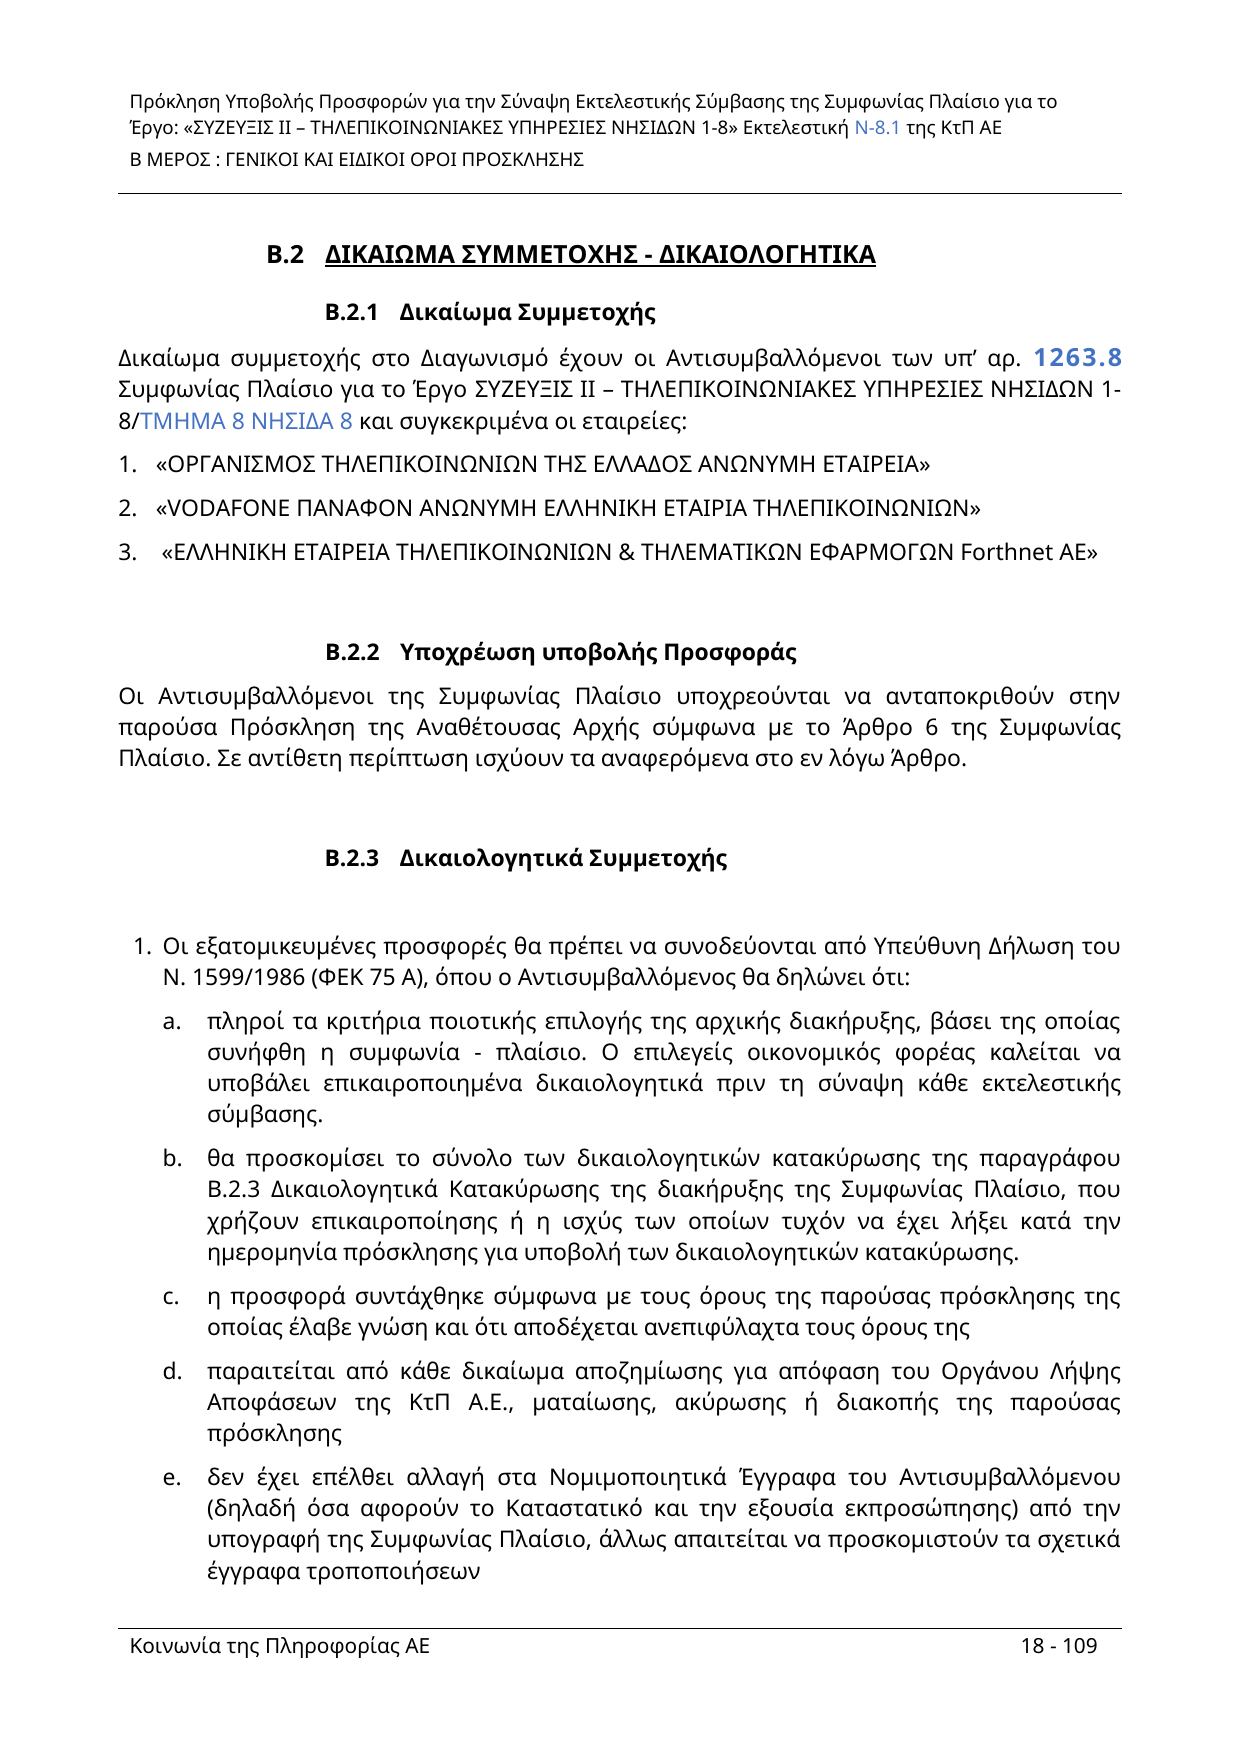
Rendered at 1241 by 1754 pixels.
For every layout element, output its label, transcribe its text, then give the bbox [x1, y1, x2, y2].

subtitle ΔΙΚΑΙΩΜΑ ΣΥΜΜΕΤΟΧΗΣ - ΔΙΚΑΙΟΛΟΓΗΤΙΚΑ [266, 236, 1122, 271]
list «VODAFONE ΠΑΝΑΦΟΝ ΑΝΩΝΥΜΗ ΕΛΛΗΝΙΚΗ ΕΤΑΙΡΙΑ ΤΗΛΕΠΙΚΟΙΝΩΝΙΩΝ» [118, 492, 1122, 523]
text Οι Αντισυμβαλλόμενοι της Συμφωνίας Πλαίσιο υποχρεούνται να ανταποκριθούν στην παρούσα Πρόσκληση της Αναθέτουσας Αρχής σύμφωνα με το Άρθρο 6 της Συμφωνίας Πλαίσιο. Σε αντίθετη περίπτωση ισχύουν τα αναφερόμενα στο εν λόγω Άρθρο. [118, 679, 1122, 773]
subtitle Δικαίωμα Συμμετοχής [324, 296, 1122, 327]
list η προσφορά συντάχθηκε σύμφωνα με τους όρους της παρούσας πρόσκλησης της οποίας έλαβε γνώση και ότι αποδέχεται ανεπιφύλαχτα τους όρους της [162, 1279, 1122, 1342]
list «ΟΡΓΑΝΙΣΜΟΣ ΤΗΛΕΠΙΚΟΙΝΩΝΙΩΝ ΤΗΣ ΕΛΛΑΔΟΣ ΑΝΩΝΥΜΗ ΕΤΑΙΡΕΙΑ» [118, 448, 1122, 479]
list θα προσκομίσει το σύνολο των δικαιολογητικών κατακύρωσης της παραγράφου Β.2.3 Δικαιολογητικά Κατακύρωσης της διακήρυξης της Συμφωνίας Πλαίσιο, που χρήζουν επικαιροποίησης ή η ισχύς των οποίων τυχόν να έχει λήξει κατά την ημερομηνία πρόσκλησης για υποβολή των δικαιολογητικών κατακύρωσης. [162, 1142, 1122, 1267]
list Οι εξατομικευμένες προσφορές θα πρέπει να συνοδεύονται από Υπεύθυνη Δήλωση του Ν. 1599/1986 (ΦΕΚ 75 Α), όπου ο Αντισυμβαλλόμενος θα δηλώνει ότι: [133, 929, 1122, 992]
text Δικαίωμα συμμετοχής στο Διαγωνισμό έχουν οι Αντισυμβαλλόμενοι των υπ’ αρ. 1263.8 Συμφωνίας Πλαίσιο για το Έργο ΣΥΖΕΥΞΙΣ ΙΙ – ΤΗΛΕΠΙΚΟΙΝΩΝΙΑΚΕΣ ΥΠΗΡΕΣΙΕΣ ΝΗΣΙΔΩΝ 1-8/ΤΜΗΜΑ 8 ΝΗΣΙΔΑ 8 και συγκεκριμένα οι εταιρείες: [118, 339, 1122, 436]
subtitle Υποχρέωση υποβολής Προσφοράς [325, 636, 1122, 667]
list «ΕΛΛΗΝΙΚΗ ΕΤΑΙΡΕΙΑ ΤΗΛΕΠΙΚΟΙΝΩΝΙΩΝ & ΤΗΛΕΜΑΤΙΚΩΝ ΕΦΑΡΜΟΓΩΝ Forthnet AE» [118, 536, 1122, 567]
subtitle Δικαιολογητικά Συμμετοχής [324, 842, 1122, 873]
list δεν έχει επέλθει αλλαγή στα Νομιμοποιητικά Έγγραφα του Αντισυμβαλλόμενου (δηλαδή όσα αφορούν το Καταστατικό και την εξουσία εκπροσώπησης) από την υπογραφή της Συμφωνίας Πλαίσιο, άλλως απαιτείται να προσκομιστούν τα σχετικά έγγραφα τροποποιήσεων [162, 1461, 1122, 1586]
list παραιτείται από κάθε δικαίωμα αποζημίωσης για απόφαση του Οργάνου Λήψης Αποφάσεων της ΚτΠ Α.Ε., ματαίωσης, ακύρωσης ή διακοπής της παρούσας πρόσκλησης [162, 1354, 1122, 1448]
list πληροί τα κριτήρια ποιοτικής επιλογής της αρχικής διακήρυξης, βάσει της οποίας συνήφθη η συμφωνία - πλαίσιο. Ο επιλεγείς οικονομικός φορέας καλείται να υποβάλει επικαιροποιημένα δικαιολογητικά πριν τη σύναψη κάθε εκτελεστικής σύμβασης. [162, 1004, 1122, 1129]
